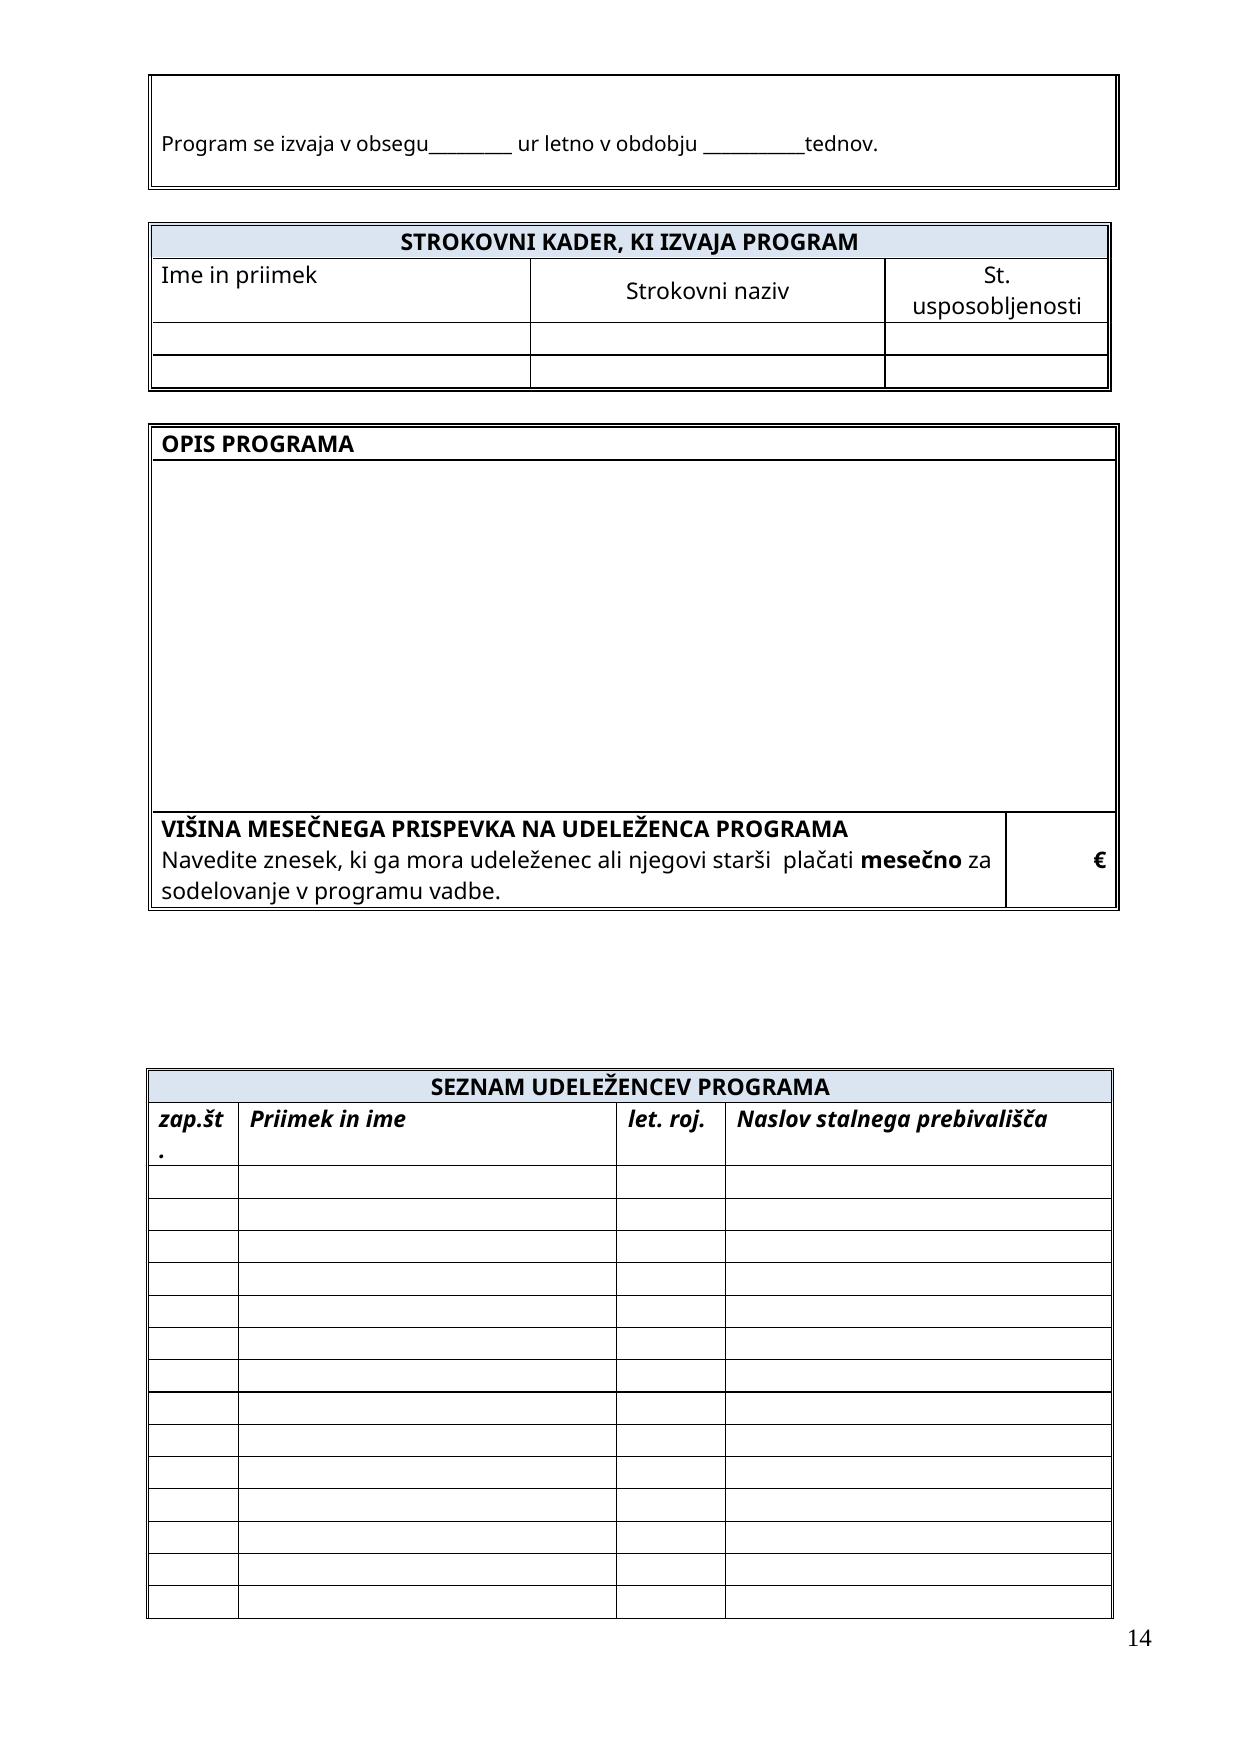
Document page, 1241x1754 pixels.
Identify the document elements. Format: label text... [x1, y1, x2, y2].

table_cell [617, 1231, 725, 1262]
table_cell [726, 1554, 1111, 1585]
table_cell [617, 1360, 725, 1391]
table_cell [726, 1360, 1111, 1391]
table_cell St. usposobljenosti [886, 259, 1107, 322]
table_cell [886, 323, 1107, 354]
table_cell [239, 1554, 616, 1585]
table_cell [617, 1328, 725, 1359]
table_cell [617, 1554, 725, 1585]
table_cell [617, 1489, 725, 1521]
table_cell [726, 1489, 1111, 1521]
table_cell [617, 1166, 725, 1198]
table_cell [617, 1522, 725, 1553]
table_cell [239, 1522, 616, 1553]
table_cell € [1007, 813, 1115, 906]
table_cell [239, 1360, 616, 1391]
table_cell Ime in priimek [152, 259, 530, 322]
table_cell [886, 356, 1107, 387]
table_cell [152, 355, 530, 387]
table_cell [239, 1425, 616, 1456]
table_cell [726, 1231, 1111, 1262]
table_cell [726, 1328, 1111, 1359]
table_header OPIS PROGRAMA [152, 428, 1115, 459]
table_cell [726, 1522, 1111, 1553]
table_cell [149, 1393, 238, 1424]
table_cell [726, 1457, 1111, 1488]
table_cell [149, 1231, 238, 1262]
table_cell [239, 1231, 616, 1262]
table_cell [239, 1393, 616, 1424]
table_cell [239, 1328, 616, 1359]
table_cell [149, 1166, 238, 1198]
table_cell [726, 1296, 1111, 1327]
table_cell [149, 1522, 238, 1553]
table_cell [149, 1263, 238, 1294]
table_cell [149, 1489, 238, 1521]
table_cell [726, 1586, 1111, 1617]
table_cell [617, 1263, 725, 1294]
table_cell [617, 1457, 725, 1488]
table_cell [149, 1457, 238, 1488]
table_cell [726, 1199, 1111, 1230]
table_cell [617, 1425, 725, 1456]
table_cell let. roj. [617, 1103, 725, 1165]
table_cell [531, 356, 884, 387]
table_cell [239, 1489, 616, 1521]
table_cell [152, 460, 1115, 811]
table_cell [617, 1199, 725, 1230]
table_cell [726, 1166, 1111, 1198]
table_header STROKOVNI KADER, KI IZVAJA PROGRAM [152, 226, 1107, 257]
table_cell [149, 1425, 238, 1456]
table_cell [149, 1586, 238, 1617]
table_cell Program se izvaja v obsegu_________ ur letno v obdobju ___________tednov. [152, 76, 1115, 186]
table_cell [239, 1586, 616, 1617]
table_cell [617, 1586, 725, 1617]
table_cell [239, 1166, 616, 1198]
table_cell [617, 1393, 725, 1424]
table_cell Naslov stalnega prebivališča [726, 1103, 1111, 1165]
table_cell [152, 323, 530, 354]
table_cell [149, 1554, 238, 1585]
table_cell [239, 1296, 616, 1327]
table_cell Strokovni naziv [531, 259, 884, 322]
table_cell [617, 1296, 725, 1327]
table_cell [239, 1457, 616, 1488]
table_cell [239, 1263, 616, 1294]
table_cell Priimek in ime [239, 1103, 616, 1165]
table_cell [726, 1263, 1111, 1294]
table_cell zap.št. [149, 1103, 238, 1165]
table_cell [726, 1425, 1111, 1456]
table_cell [726, 1393, 1111, 1424]
table_cell [531, 323, 884, 354]
table_cell [239, 1199, 616, 1230]
table_cell VIŠINA MESEČNEGA PRISPEVKA NA UDELEŽENCA PROGRAMA Navedite znesek, ki ga mora udeleženec ali njegovi starši plačati mesečno za sodelovanje v programu vadbe. [152, 812, 1005, 906]
table_cell [149, 1360, 238, 1391]
table_header SEZNAM UDELEŽENCEV programa [149, 1071, 1111, 1102]
table_cell [149, 1296, 238, 1327]
table_cell [149, 1199, 238, 1230]
table_cell [149, 1328, 238, 1359]
